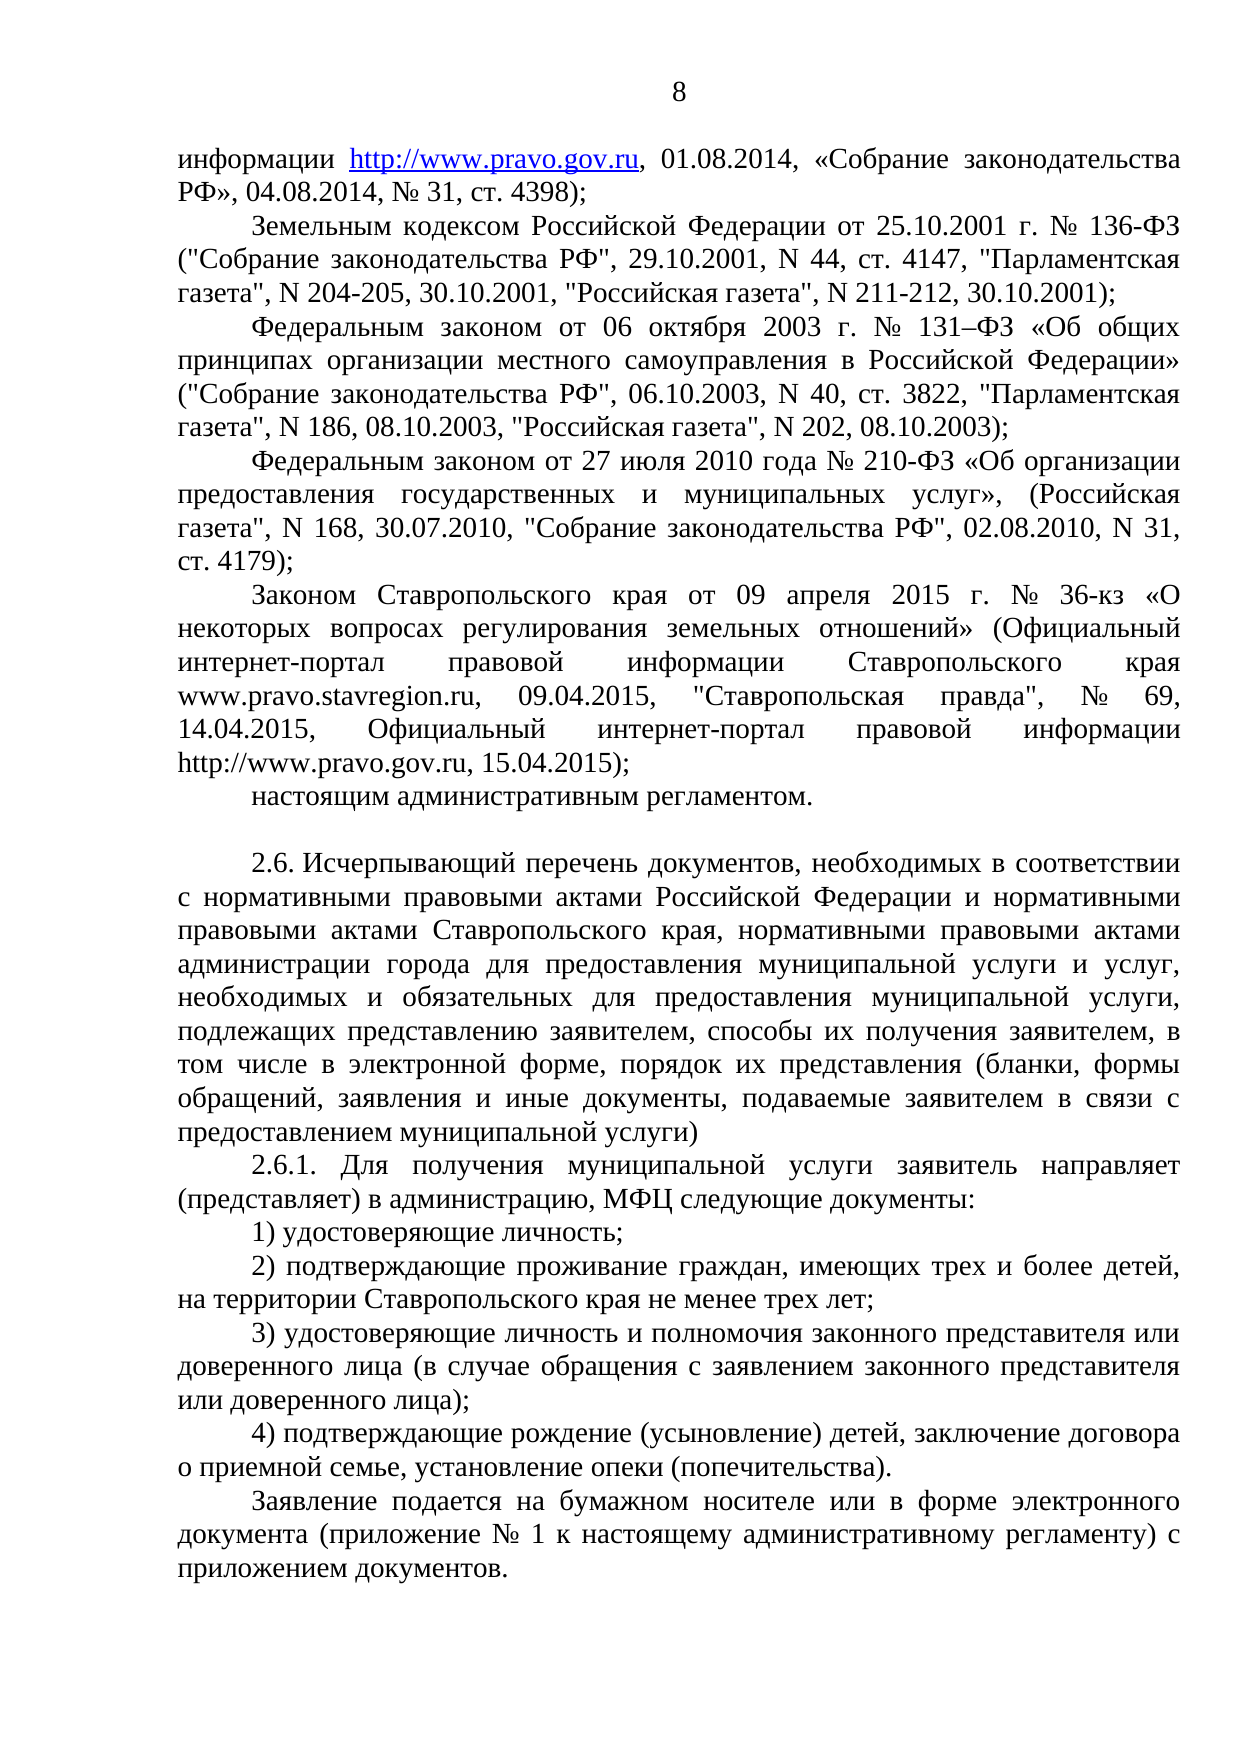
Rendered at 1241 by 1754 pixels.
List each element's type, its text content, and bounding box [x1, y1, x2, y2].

text 2) подтверждающие проживание граждан, имеющих трех и более детей, на территории Ставропольского края не менее трех лет; [177, 1248, 1181, 1315]
text Заявление подается на бумажном носителе или в форме электронного документа (приложение № 1 к настоящему административному регламенту) с приложением документов. [177, 1483, 1181, 1583]
text 1) удостоверяющие личность; [177, 1214, 1181, 1248]
text настоящим административным регламентом. [177, 778, 1181, 812]
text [177, 141, 1181, 208]
text Земельным кодексом Российской Федерации от 25.10.2001 г. № 136-ФЗ ("Собрание законодательства РФ", 29.10.2001, N 44, ст. 4147, "Парламентская газета", N 204-205, 30.10.2001, "Российская газета", N 211-212, 30.10.2001); [177, 208, 1181, 309]
text Федеральным законом от 06 октября 2003 г. № 131–ФЗ «Об общих принципах организации местного самоуправления в Российской Федерации» ("Собрание законодательства РФ", 06.10.2003, N 40, ст. 3822, "Парламентская газета", N 186, 08.10.2003, "Российская газета", N 202, 08.10.2003); [177, 309, 1181, 443]
text Законом Ставропольского края от 09 апреля 2015 г. № 36-кз «О некоторых вопросах регулирования земельных отношений» (Официальный интернет-портал правовой информации Ставропольского края www.pravo.stavregion.ru, 09.04.2015, "Ставропольская правда", № 69, 14.04.2015, Официальный интернет-портал правовой информации http://www.pravo.gov.ru, 15.04.2015); [177, 577, 1181, 778]
text 3) удостоверяющие личность и полномочия законного представителя или доверенного лица (в случае обращения с заявлением законного представителя или доверенного лица); [177, 1315, 1181, 1416]
text Федеральным законом от 27 июля 2010 года № 210-ФЗ «Об организации предоставления государственных и муниципальных услуг», (Российская газета", N 168, 30.07.2010, "Собрание законодательства РФ", 02.08.2010, N 31, ст. 4179); [177, 443, 1181, 577]
text 4) подтверждающие рождение (усыновление) детей, заключение договора о приемной семье, установление опеки (попечительства). [177, 1416, 1181, 1483]
text 2.6. Исчерпывающий перечень документов, необходимых в соответствии с нормативными правовыми актами Российской Федерации и нормативными правовыми актами Ставропольского края, нормативными правовыми актами администрации города для предоставления муниципальной услуги и услуг, необходимых и обязательных для предоставления муниципальной услуги, подлежащих представлению заявителем, способы их получения заявителем, в том числе в электронной форме, порядок их представления (бланки, формы обращений, заявления и иные документы, подаваемые заявителем в связи с предоставлением муниципальной услуги) [177, 845, 1181, 1147]
text 2.6.1. Для получения муниципальной услуги заявитель направляет (представляет) в администрацию, МФЦ следующие документы: [177, 1147, 1181, 1214]
